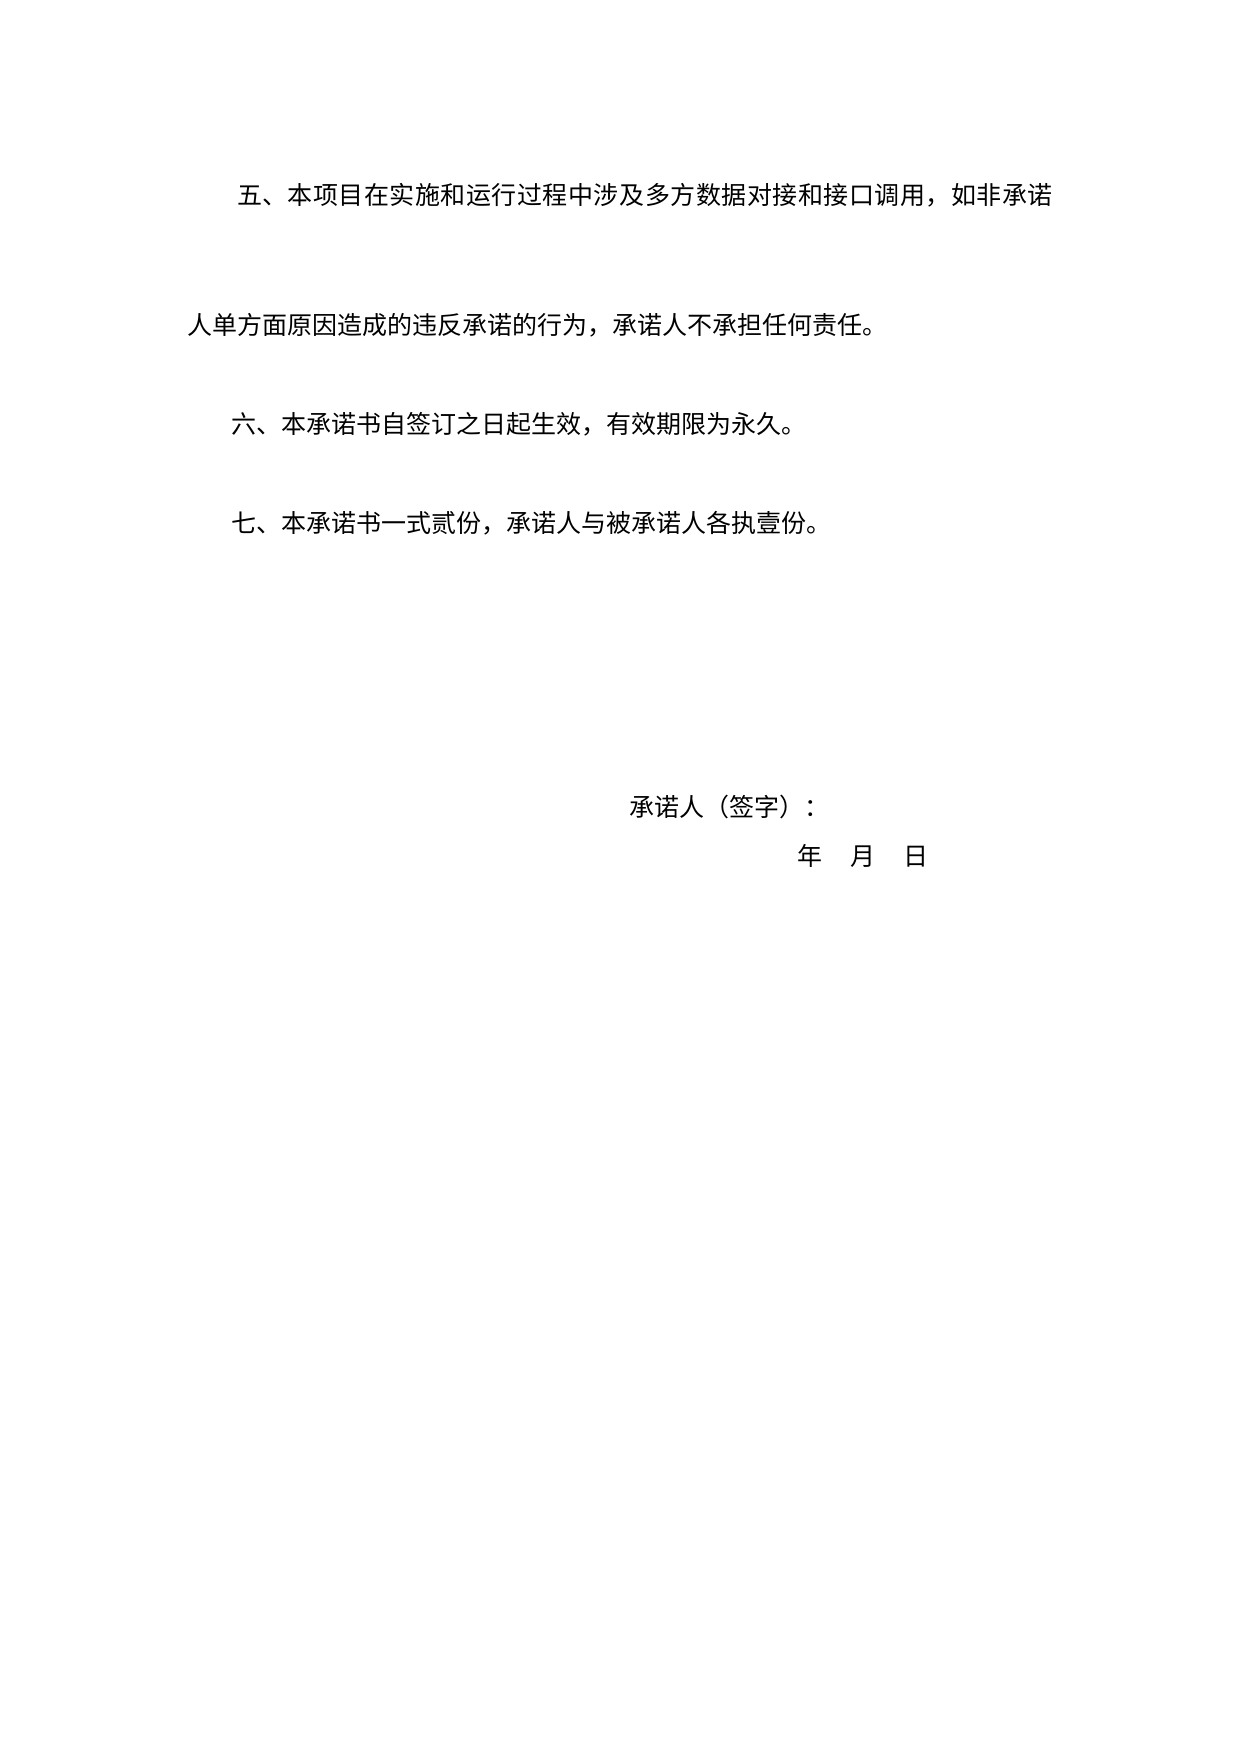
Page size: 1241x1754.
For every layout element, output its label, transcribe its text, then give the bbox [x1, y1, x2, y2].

text 六、本承诺书自签订之日起生效，有效期限为永久。 [231, 391, 1053, 456]
table_header 承诺人（签字）： [611, 787, 1052, 836]
table_cell 年 月 日 [611, 836, 1052, 885]
text 七、本承诺书一式贰份，承诺人与被承诺人各执壹份。 [231, 490, 1053, 555]
list 本项目在实施和运行过程中涉及多方数据对接和接口调用，如非承诺人单方面原因造成的违反承诺的行为，承诺人不承担任何责任。 [187, 162, 1053, 357]
